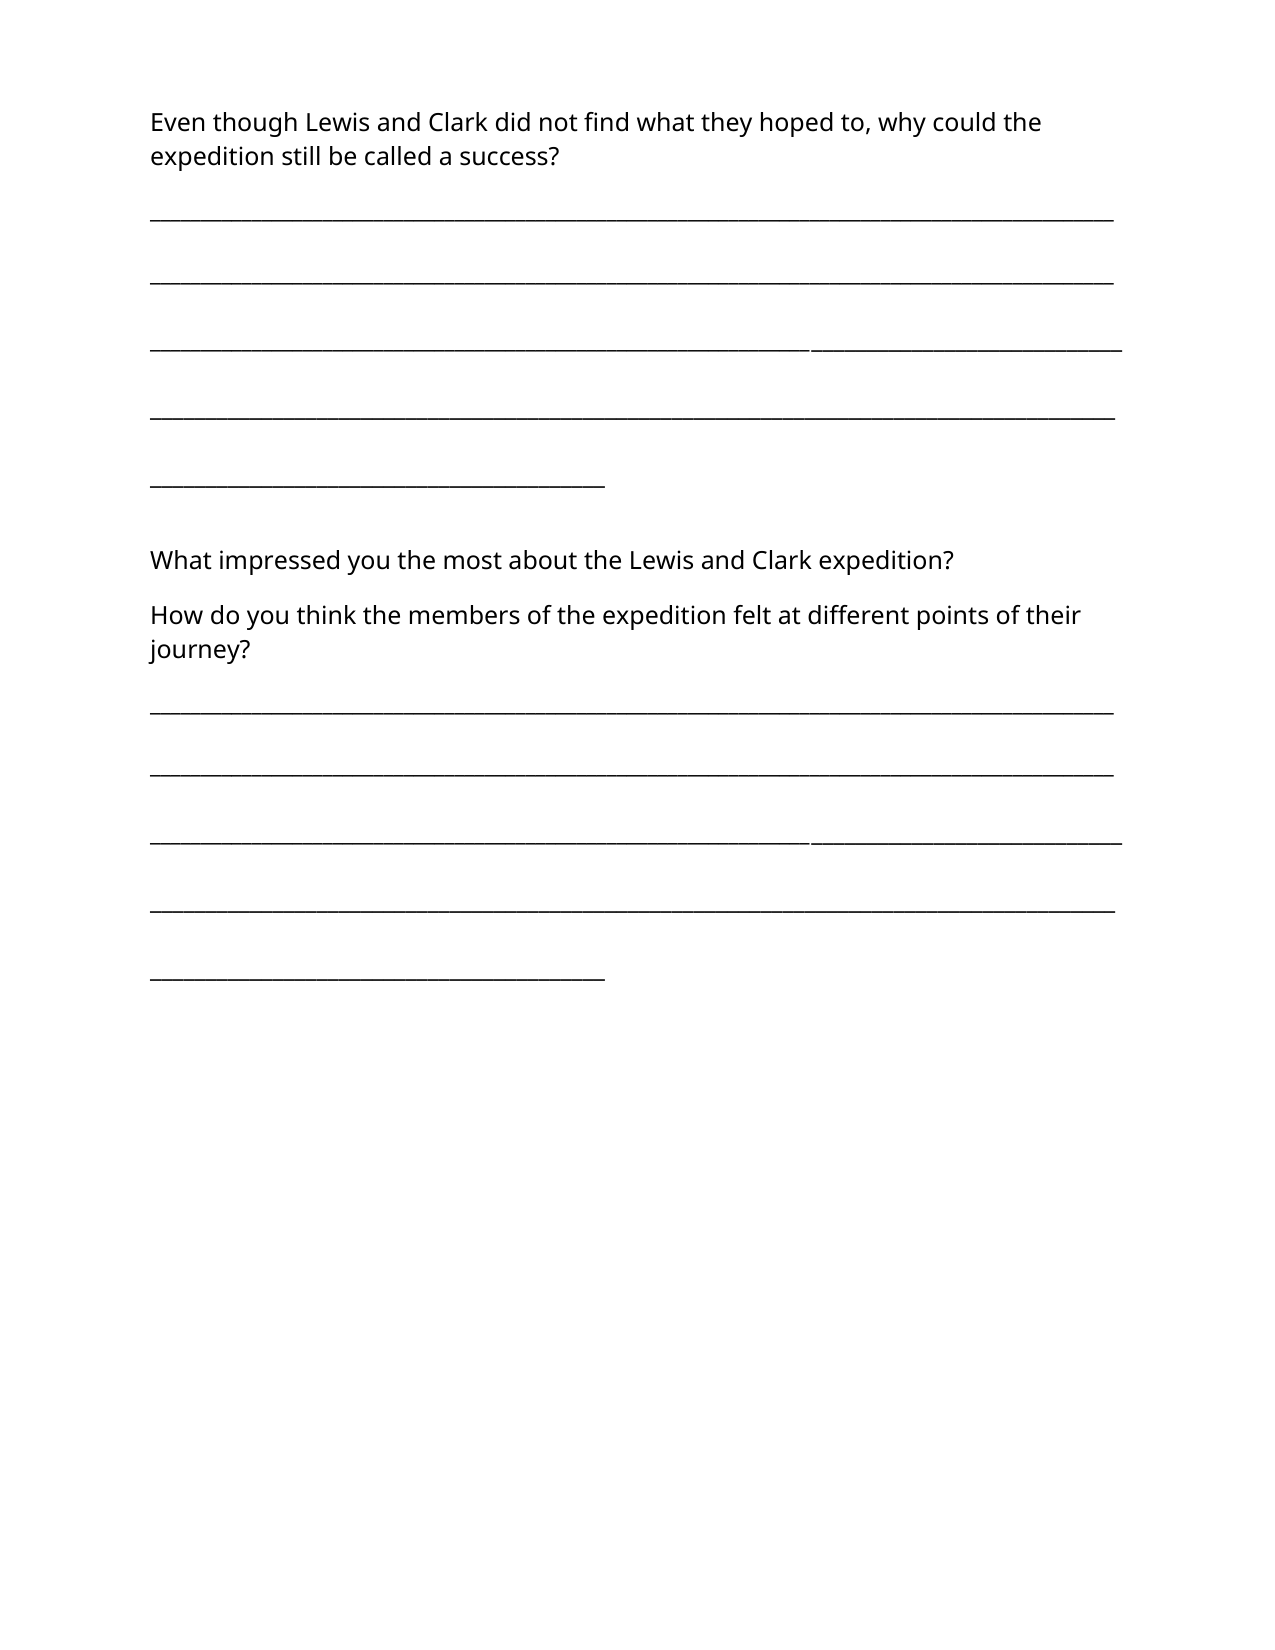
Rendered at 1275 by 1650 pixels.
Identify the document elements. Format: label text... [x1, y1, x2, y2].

text What impressed you the most about the Lewis and Clark expedition? [150, 543, 1125, 577]
text Even though Lewis and Clark did not find what they hoped to, why could the expedition still be called a success? [150, 105, 1125, 173]
text How do you think the members of the expedition felt at different points of their journey? [150, 598, 1125, 666]
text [150, 194, 1125, 492]
